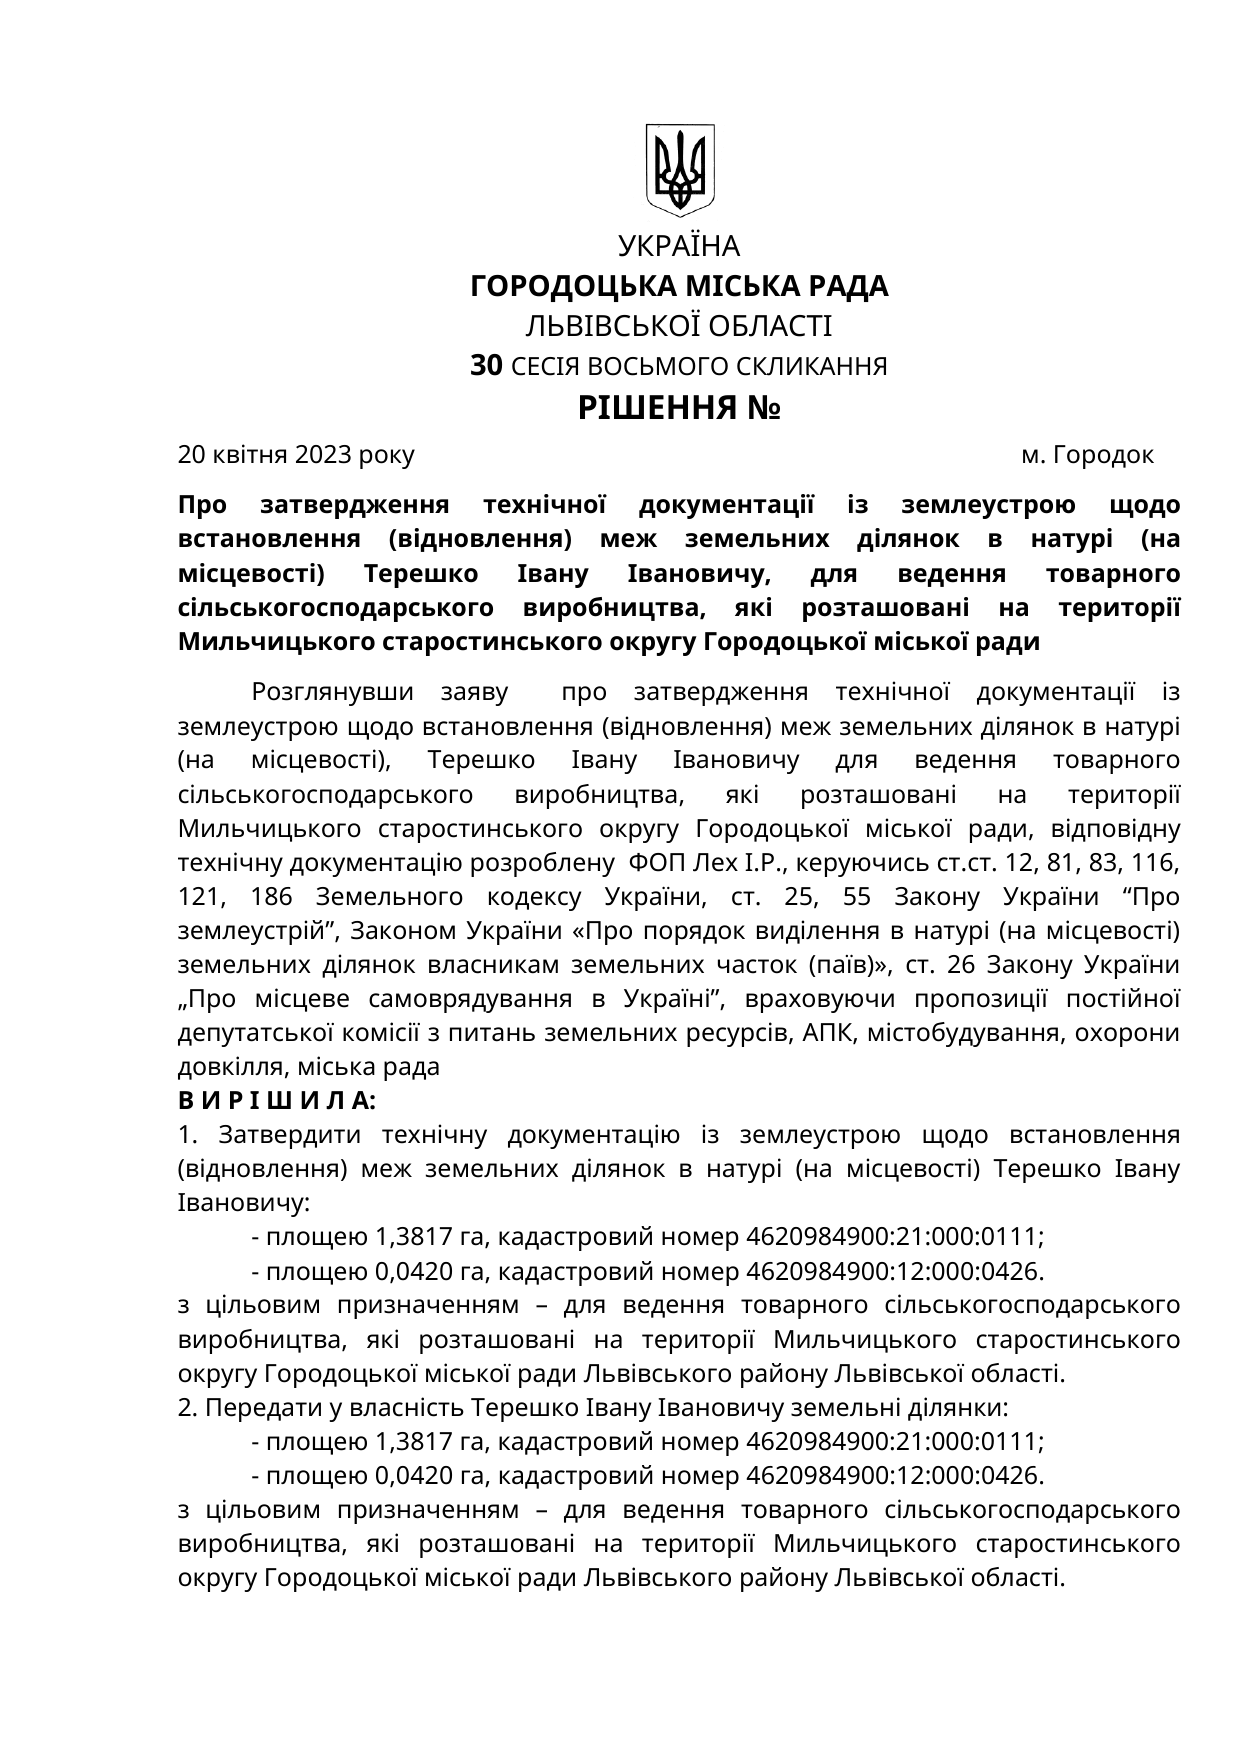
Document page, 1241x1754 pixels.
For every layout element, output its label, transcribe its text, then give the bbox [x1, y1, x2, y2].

text з цільовим призначенням – для ведення товарного сільськогосподарського виробництва, які розташовані на території Мильчицького старостинського округу Городоцької міської ради Львівського району Львівської області. [177, 1287, 1182, 1389]
text 20 квітня 2023 року м. Городок [177, 436, 1181, 470]
text 30 сесія восьмого скликання [177, 344, 1181, 384]
text 1. Затвердити технічну документацію із землеустрою щодо встановлення (відновлення) меж земельних ділянок в натурі (на місцевості) Терешко Івану Івановичу: [177, 1117, 1182, 1219]
text ЛЬВІВСЬКОЇ ОБЛАСТІ [177, 305, 1181, 344]
text УКРАЇНА [177, 225, 1181, 265]
text Про затвердження технічної документації із землеустрою щодо встановлення (відновлення) меж земельних ділянок в натурі (на місцевості) Терешко Івану Івановичу, для ведення товарного сільськогосподарського виробництва, які розташовані на території Мильчицького старостинського округу Городоцької міської ради [177, 487, 1182, 657]
text з цільовим призначенням – для ведення товарного сільськогосподарського виробництва, які розташовані на території Мильчицького старостинського округу Городоцької міської ради Львівського району Львівської області. [177, 1492, 1182, 1594]
text РІШЕННЯ № [177, 384, 1181, 429]
text В И Р І Ш И Л А: [177, 1083, 1182, 1117]
text - площею 1,3817 га, кадастровий номер 4620984900:21:000:0111; [177, 1219, 1182, 1253]
text Розглянувши заяву про затвердження технічної документації із землеустрою щодо встановлення (відновлення) меж земельних ділянок в натурі (на місцевості), Терешко Івану Івановичу для ведення товарного сільськогосподарського виробництва, які розташовані на території Мильчицького старостинського округу Городоцької міської ради, відповідну технічну документацію розроблену ФОП Лех І.Р., керуючись ст.ст. 12, 81, 83, 116, 121, 186 Земельного кодексу України, ст. 25, 55 Закону України “Про землеустрій”, Законом України «Про порядок виділення в натурі (на місцевості) земельних ділянок власникам земельних часток (паїв)», ст. 26 Закону України „Про місцеве самоврядування в Україні”, враховуючи пропозиції постійної депутатської комісії з питань земельних ресурсів, АПК, містобудування, охорони довкілля, міська рада [177, 674, 1182, 1083]
text 2. Передати у власність Терешко Івану Івановичу земельні ділянки: [177, 1389, 1182, 1423]
text ГОРОДОЦЬКА МІСЬКА РАДА [177, 265, 1181, 305]
text - площею 0,0420 га, кадастровий номер 4620984900:12:000:0426. [177, 1253, 1182, 1287]
picture [633, 118, 726, 222]
text - площею 1,3817 га, кадастровий номер 4620984900:21:000:0111; [177, 1423, 1182, 1457]
text - площею 0,0420 га, кадастровий номер 4620984900:12:000:0426. [177, 1457, 1182, 1492]
